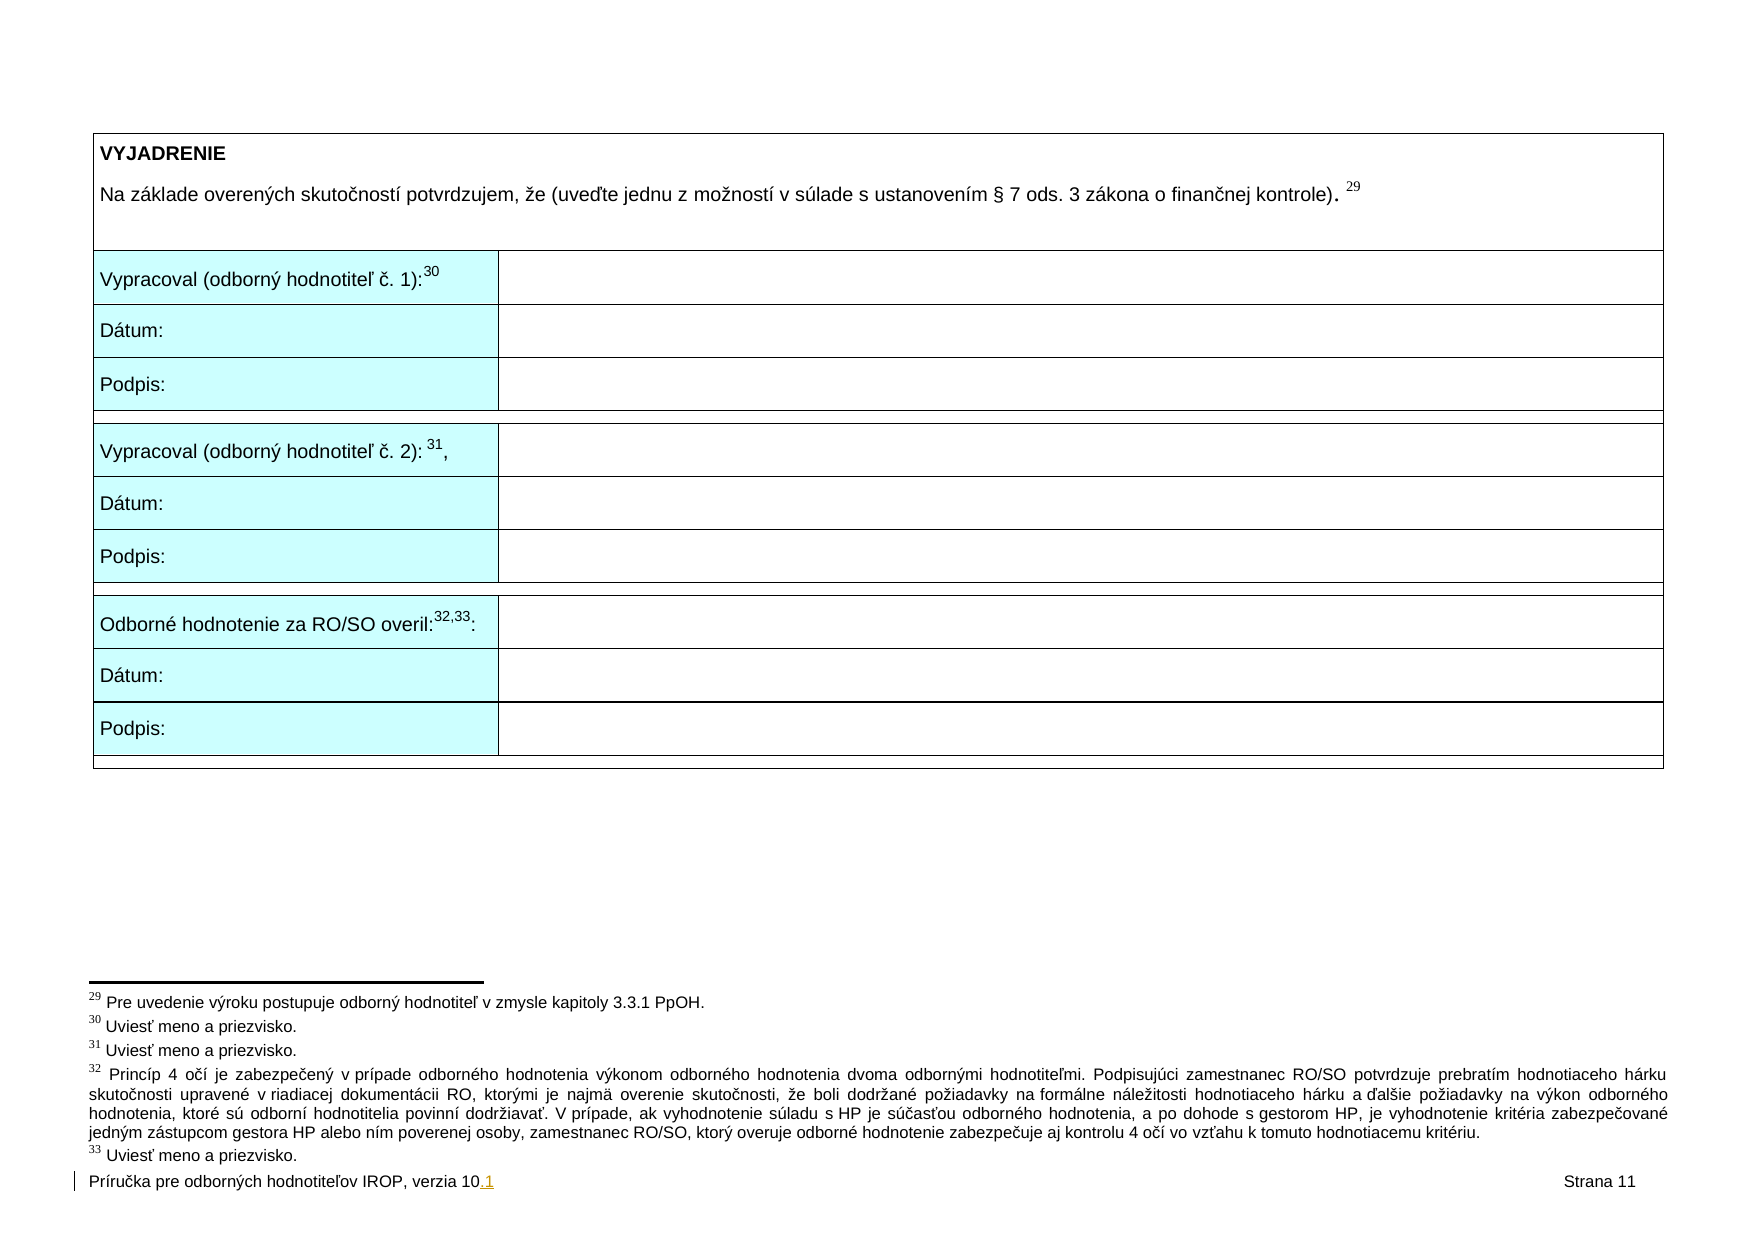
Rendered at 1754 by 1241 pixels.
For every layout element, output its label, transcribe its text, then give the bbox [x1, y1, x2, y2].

table_cell [499, 703, 1663, 754]
table_cell [94, 583, 1663, 595]
table_cell [499, 424, 1663, 476]
table_cell Podpis: [94, 703, 498, 754]
table_cell [499, 358, 1663, 410]
table_cell VYJADRENIE Na základe overených skutočností potvrdzujem, že (uveďte jednu z možností v súlade s ustanovením § 7 ods. 3 zákona o finančnej kontrole). [94, 134, 1663, 250]
table_cell Dátum: [94, 649, 498, 701]
table_cell [499, 596, 1663, 648]
table_cell [499, 305, 1663, 357]
table_cell Vypracoval (odborný hodnotiteľ č. 2): , [94, 424, 498, 476]
table_cell Podpis: [94, 358, 498, 410]
table_cell Odborné hodnotenie za RO/SO overil:,: [94, 596, 498, 648]
table_cell [499, 251, 1663, 303]
table_cell [94, 756, 1663, 768]
table_cell Vypracoval (odborný hodnotiteľ č. 1): [94, 251, 498, 303]
table_cell [94, 411, 1663, 423]
table_cell [499, 477, 1663, 529]
table_cell [499, 530, 1663, 582]
table_cell Podpis: [94, 530, 498, 582]
table_cell Dátum: [94, 305, 498, 357]
table_cell Dátum: [94, 477, 498, 529]
table_cell [499, 649, 1663, 701]
